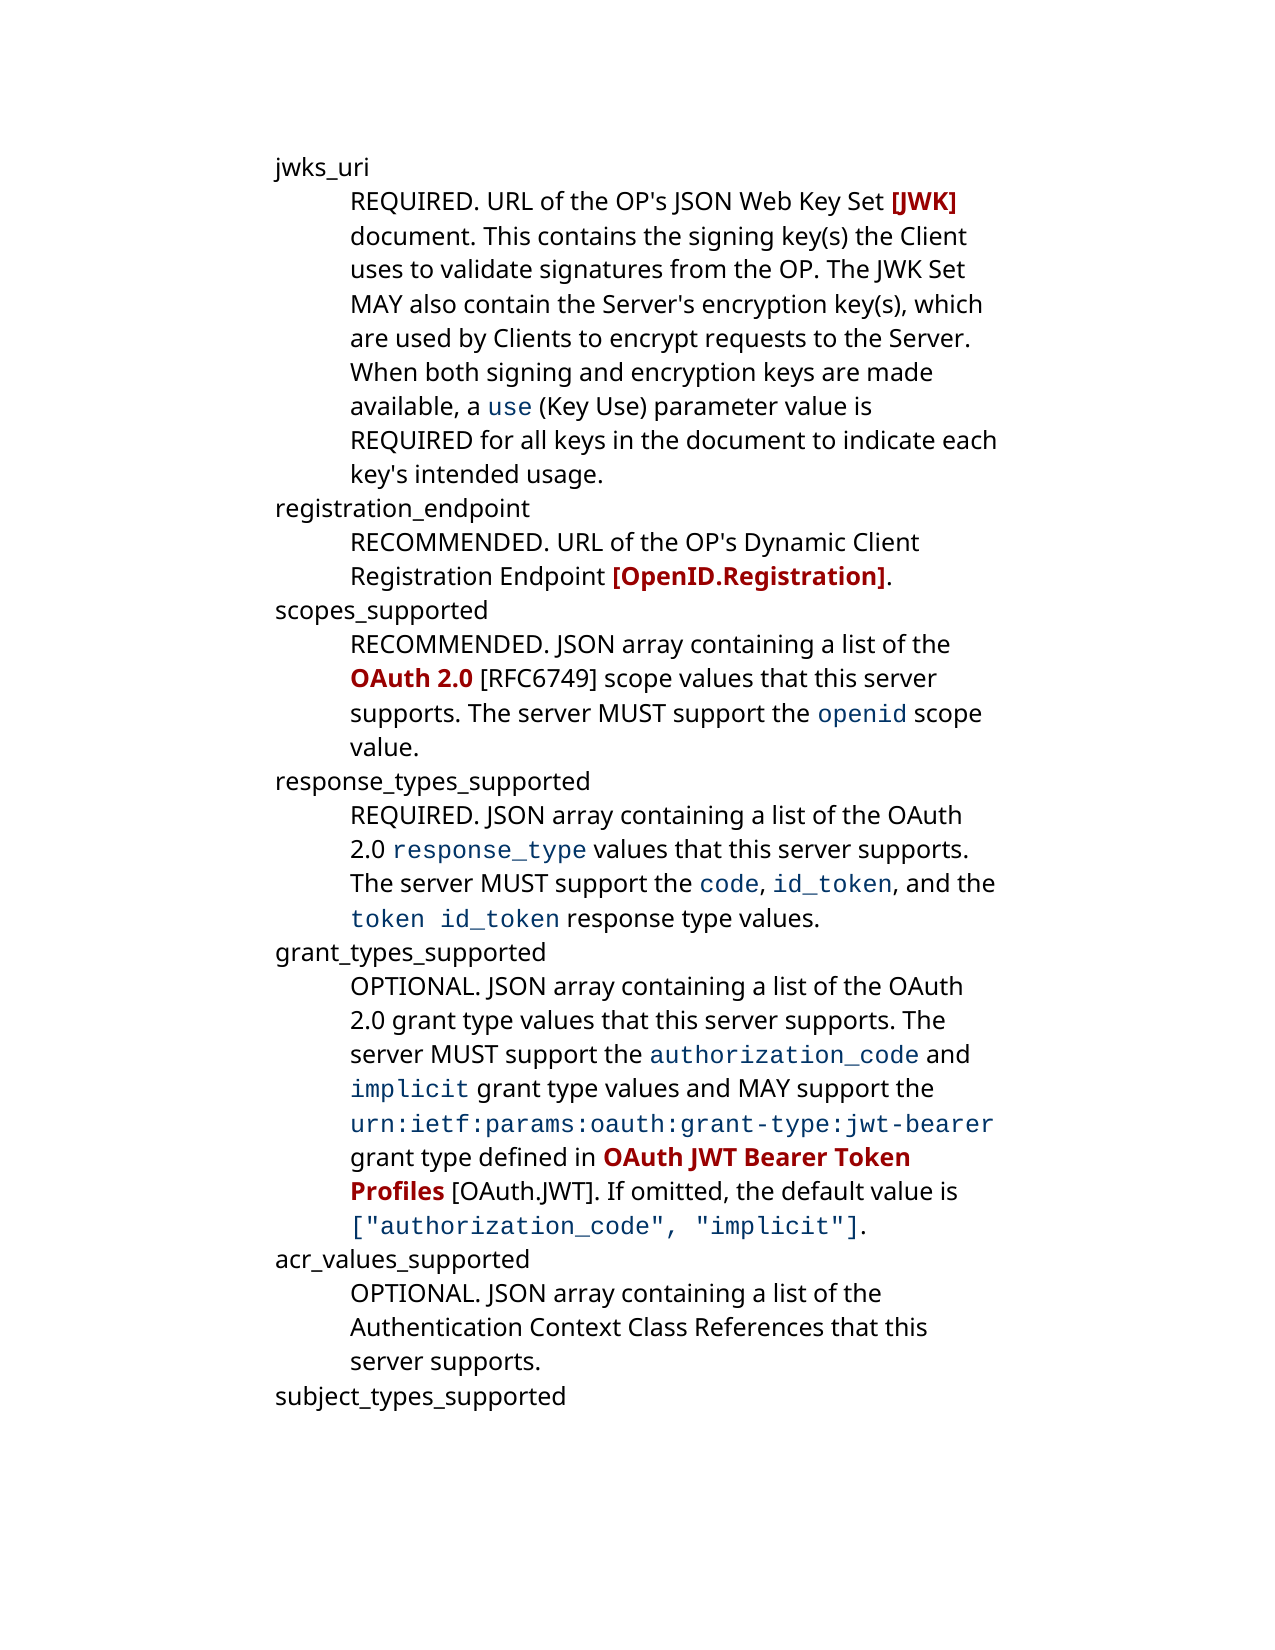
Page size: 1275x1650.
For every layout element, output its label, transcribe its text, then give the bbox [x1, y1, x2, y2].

text OPTIONAL. JSON array containing a list of the OAuth 2.0 grant type values that this server supports. The server MUST support the authorization_code and implicit grant type values and MAY support the urn:ietf:params:oauth:grant-type:jwt-bearer grant type defined in OAuth JWT Bearer Token Profiles (Jones, M., Campbell, B., and C. Mortimore, “JSON Web Token (JWT) Bearer Token Profiles for OAuth 2.0,” March 2013.) [OAuth.JWT]. If omitted, the default value is ["authorization_code", "implicit"]. [350, 968, 1000, 1242]
text REQUIRED. JSON array containing a list of the OAuth 2.0 response_type values that this server supports. The server MUST support the code, id_token, and the token id_token response type values. [350, 798, 1000, 934]
text registration_endpoint [275, 491, 1000, 525]
text OPTIONAL. JSON array containing a list of the Authentication Context Class References that this server supports. [350, 1276, 1000, 1378]
text response_types_supported [275, 763, 1000, 798]
text subject_types_supported [275, 1378, 1000, 1412]
text grant_types_supported [275, 934, 1000, 968]
text jwks_uri [275, 150, 1000, 184]
text RECOMMENDED. JSON array containing a list of the OAuth 2.0 (Hardt, D., “The OAuth 2.0 Authorization Framework,” October 2012.) [RFC6749] scope values that this server supports. The server MUST support the openid scope value. [350, 627, 1000, 763]
text acr_values_supported [275, 1242, 1000, 1276]
text REQUIRED. URL of the OP's JSON Web Key Set [JWK] (Jones, M., “JSON Web Key (JWK),” May 2013.) document. This contains the signing key(s) the Client uses to validate signatures from the OP. The JWK Set MAY also contain the Server's encryption key(s), which are used by Clients to encrypt requests to the Server. When both signing and encryption keys are made available, a use (Key Use) parameter value is REQUIRED for all keys in the document to indicate each key's intended usage. [350, 184, 1000, 491]
text scopes_supported [275, 593, 1000, 627]
text RECOMMENDED. URL of the OP's Dynamic Client Registration Endpoint [OpenID.Registration] (Sakimura, N., Bradley, J., and M. Jones, “OpenID Connect Dynamic Client Registration 1.0,” June 2013.). [350, 525, 1000, 593]
